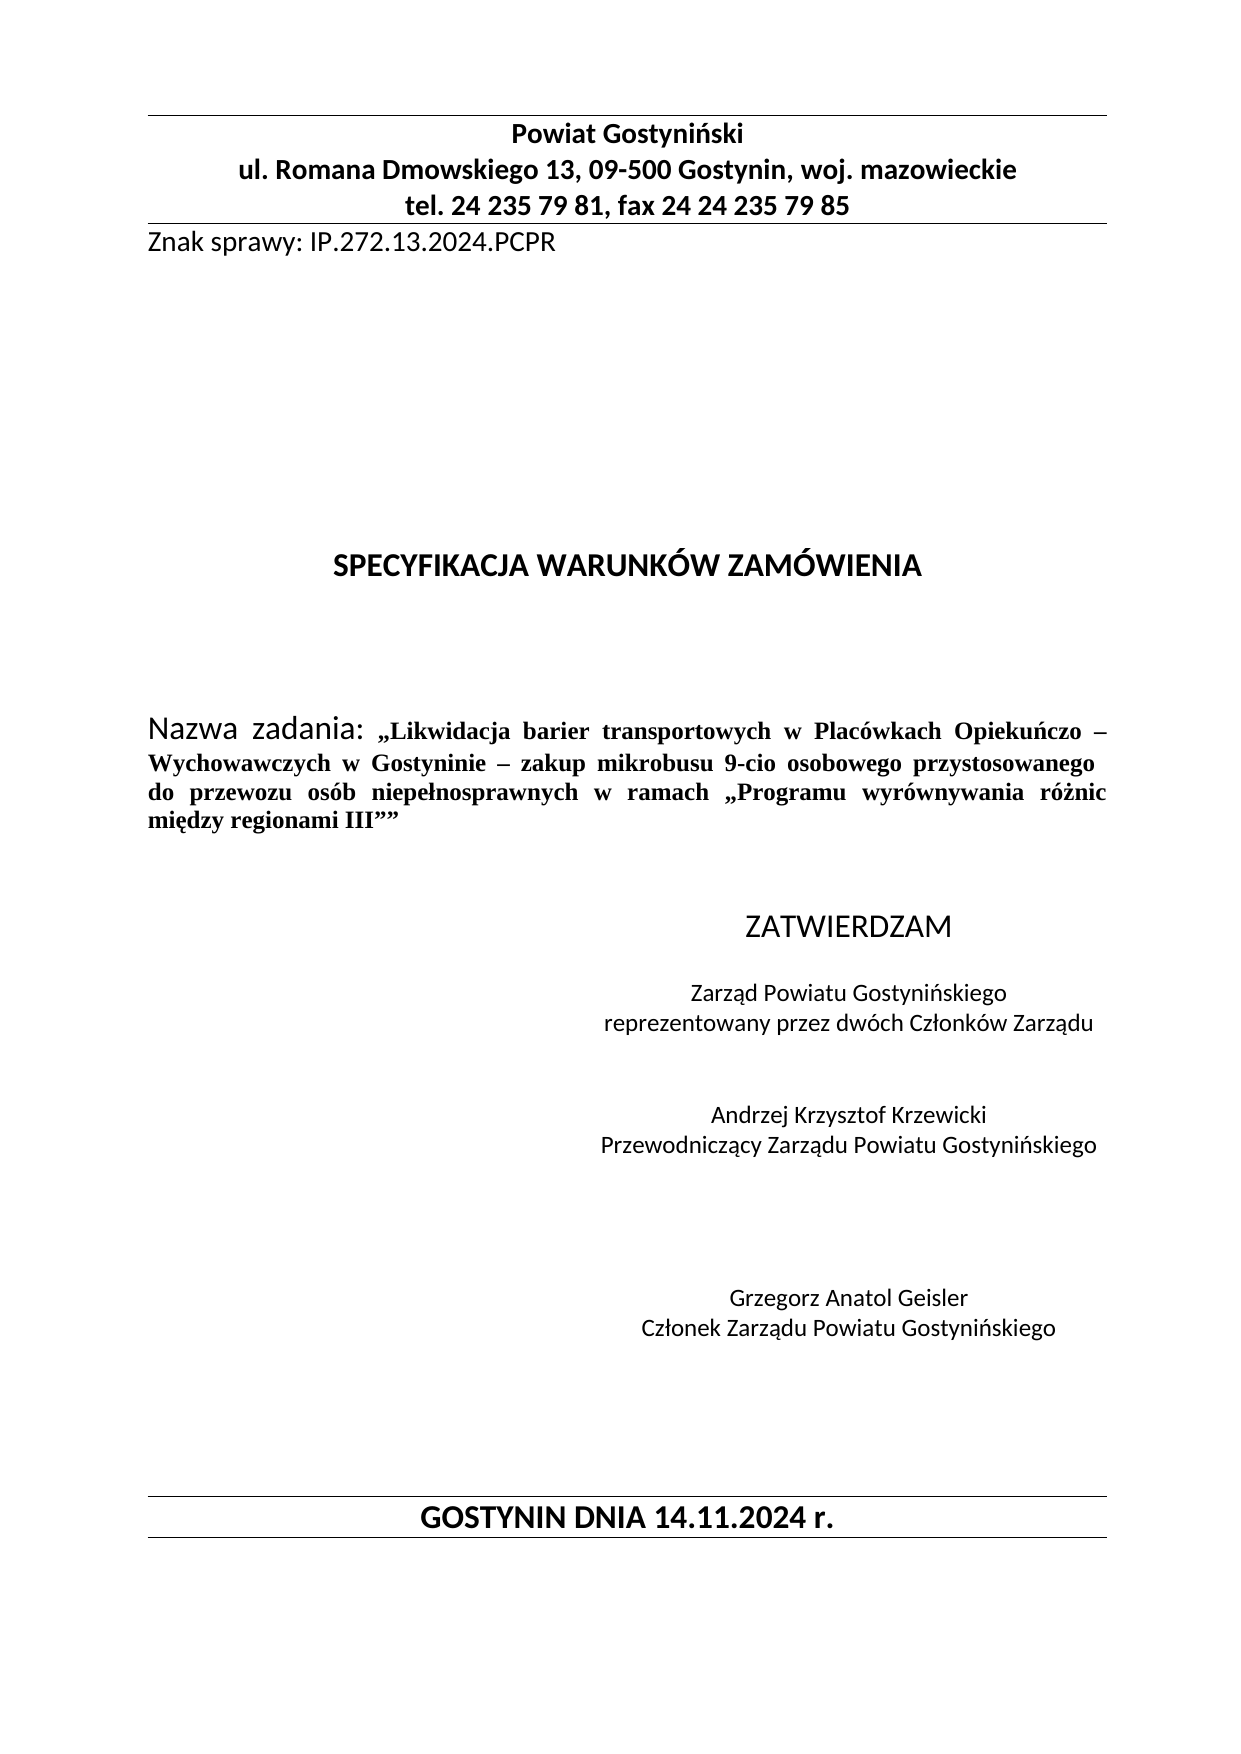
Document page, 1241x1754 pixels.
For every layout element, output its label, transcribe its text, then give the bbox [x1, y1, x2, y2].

text Andrzej Krzysztof Krzewicki [590, 1099, 1107, 1129]
text Znak sprawy: IP.272.13.2024.PCPR [148, 224, 1107, 259]
table_header Powiat Gostyniński ul. Romana Dmowskiego 13, 09-500 Gostynin, woj. mazowieckie tel. 24 235 79 81, fax 24 24 235 79 85 [148, 116, 1107, 222]
text Nazwa zadania: „Likwidacja barier transportowych w Placówkach Opiekuńczo – Wychowawczych w Gostyninie – zakup mikrobusu 9-cio osobowego przystosowanego do przewozu osób niepełnosprawnych w ramach „Programu wyrównywania różnic między regionami III”” [148, 707, 1107, 834]
text reprezentowany przez dwóch Członków Zarządu [590, 1007, 1107, 1038]
text Przewodniczący Zarządu Powiatu Gostynińskiego [590, 1129, 1107, 1160]
text SPECYFIKACJA WARUNKÓW ZAMÓWIENIA [148, 544, 1107, 585]
text Zarząd Powiatu Gostynińskiego [590, 977, 1107, 1007]
text Członek Zarządu Powiatu Gostynińskiego [590, 1312, 1107, 1343]
table_header GOSTYNIN DNIA 14.11.2024 r. [148, 1497, 1107, 1537]
subtitle ZATWIERDZAM [516, 905, 1107, 946]
text Grzegorz Anatol Geisler [590, 1282, 1107, 1312]
